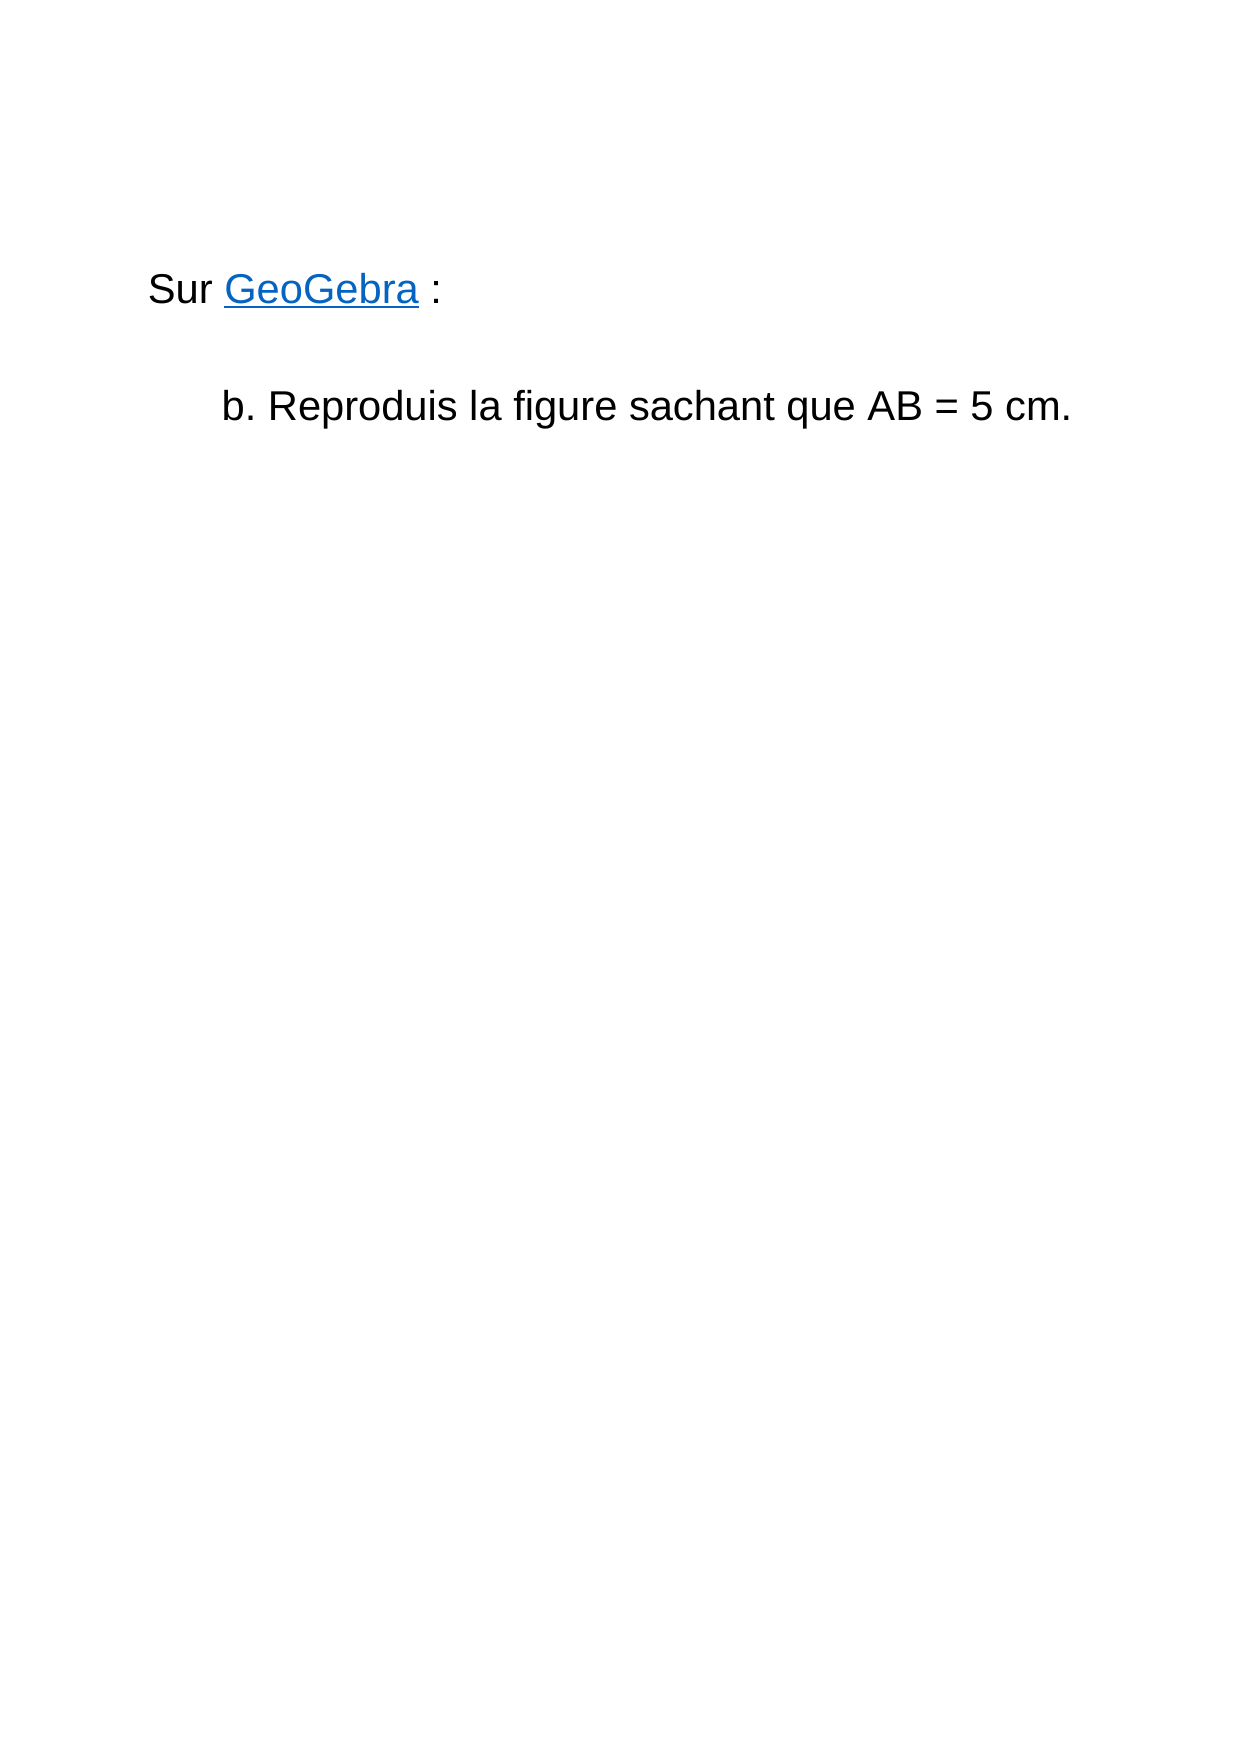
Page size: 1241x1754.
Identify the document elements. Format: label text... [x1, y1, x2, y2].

text b. Reproduis la figure sachant que AB = 5 cm. [221, 381, 1093, 429]
text Sur GeoGebra : [148, 264, 1093, 312]
